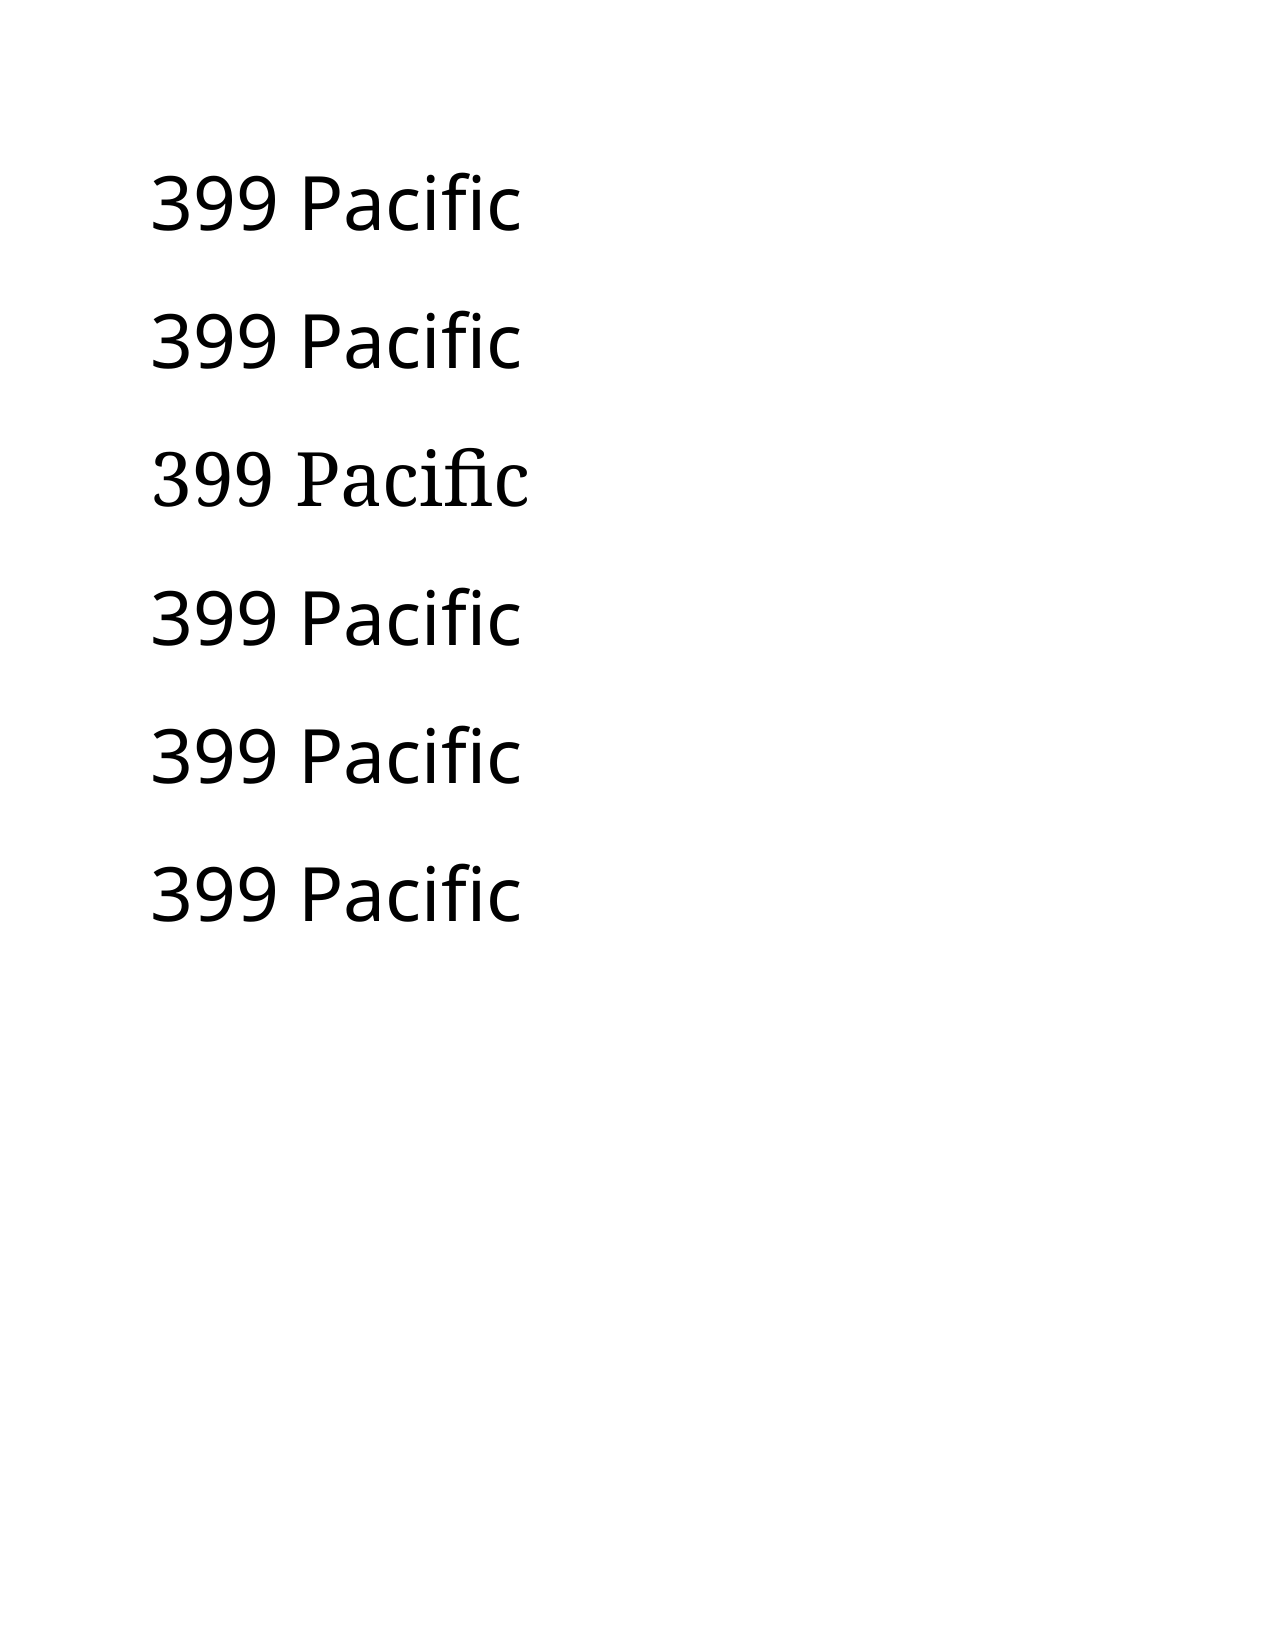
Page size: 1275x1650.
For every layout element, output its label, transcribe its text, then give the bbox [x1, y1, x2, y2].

text 399 Pacific [150, 288, 1125, 391]
text 399 Pacific [150, 565, 1125, 667]
text 399 Pacific [150, 842, 1125, 944]
text 399 Pacific [150, 427, 1125, 529]
text 399 Pacific [150, 150, 1125, 252]
text 399 Pacific [150, 703, 1125, 806]
